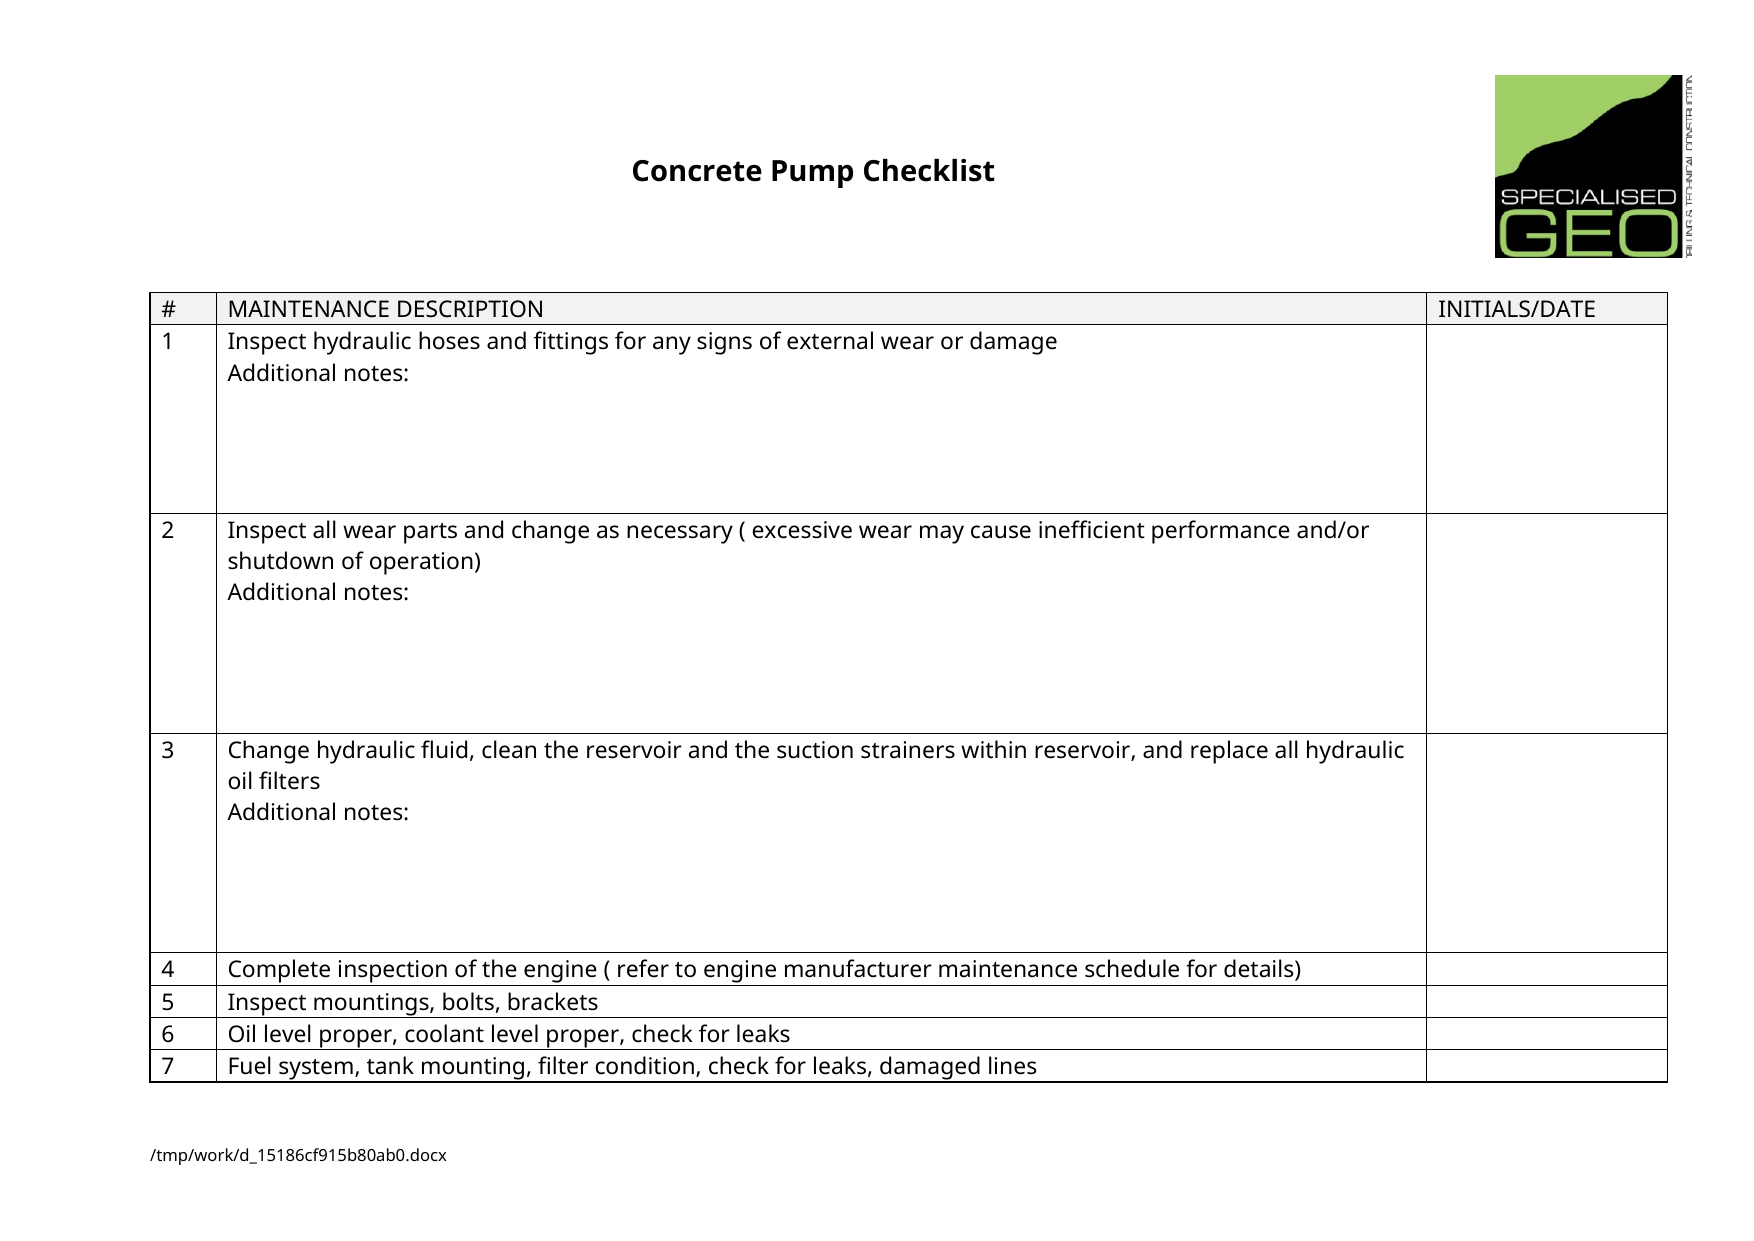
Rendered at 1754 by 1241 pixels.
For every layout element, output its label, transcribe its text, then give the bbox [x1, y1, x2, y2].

table_cell Fuel system, tank mounting, filter condition, check for leaks, damaged lines [217, 1050, 1426, 1081]
table_cell 7 [151, 1050, 216, 1081]
text Concrete Pump Checklist [150, 150, 1495, 190]
picture [1495, 75, 1692, 257]
table_cell [1427, 325, 1667, 513]
table_header MAINTENANCE DESCRIPTION [217, 293, 1426, 324]
table_cell Inspect mountings, bolts, brackets [217, 986, 1426, 1017]
table_header # [151, 293, 216, 324]
table_cell 5 [151, 986, 216, 1017]
table_cell 1 [151, 325, 216, 513]
table_cell Inspect all wear parts and change as necessary ( excessive wear may cause inefficient performance and/or shutdown of operation) Additional notes: [217, 514, 1426, 732]
table_cell [1427, 986, 1667, 1017]
table_cell Complete inspection of the engine ( refer to engine manufacturer maintenance schedule for details) [217, 953, 1426, 984]
table_cell Change hydraulic fluid, clean the reservoir and the suction strainers within reservoir, and replace all hydraulic oil filters Additional notes: [217, 734, 1426, 952]
table_cell 6 [151, 1018, 216, 1049]
table_cell [1427, 953, 1667, 984]
table_cell [1427, 734, 1667, 952]
table_cell [1427, 1050, 1667, 1081]
table_cell [1427, 1018, 1667, 1049]
table_cell [1427, 514, 1667, 732]
table_cell 3 [151, 734, 216, 952]
table_header INITIALS/DATE [1427, 293, 1667, 324]
table_cell Oil level proper, coolant level proper, check for leaks [217, 1018, 1426, 1049]
table_cell 4 [151, 953, 216, 984]
table_cell 2 [151, 514, 216, 732]
table_cell Inspect hydraulic hoses and fittings for any signs of external wear or damage Additional notes: [217, 325, 1426, 513]
